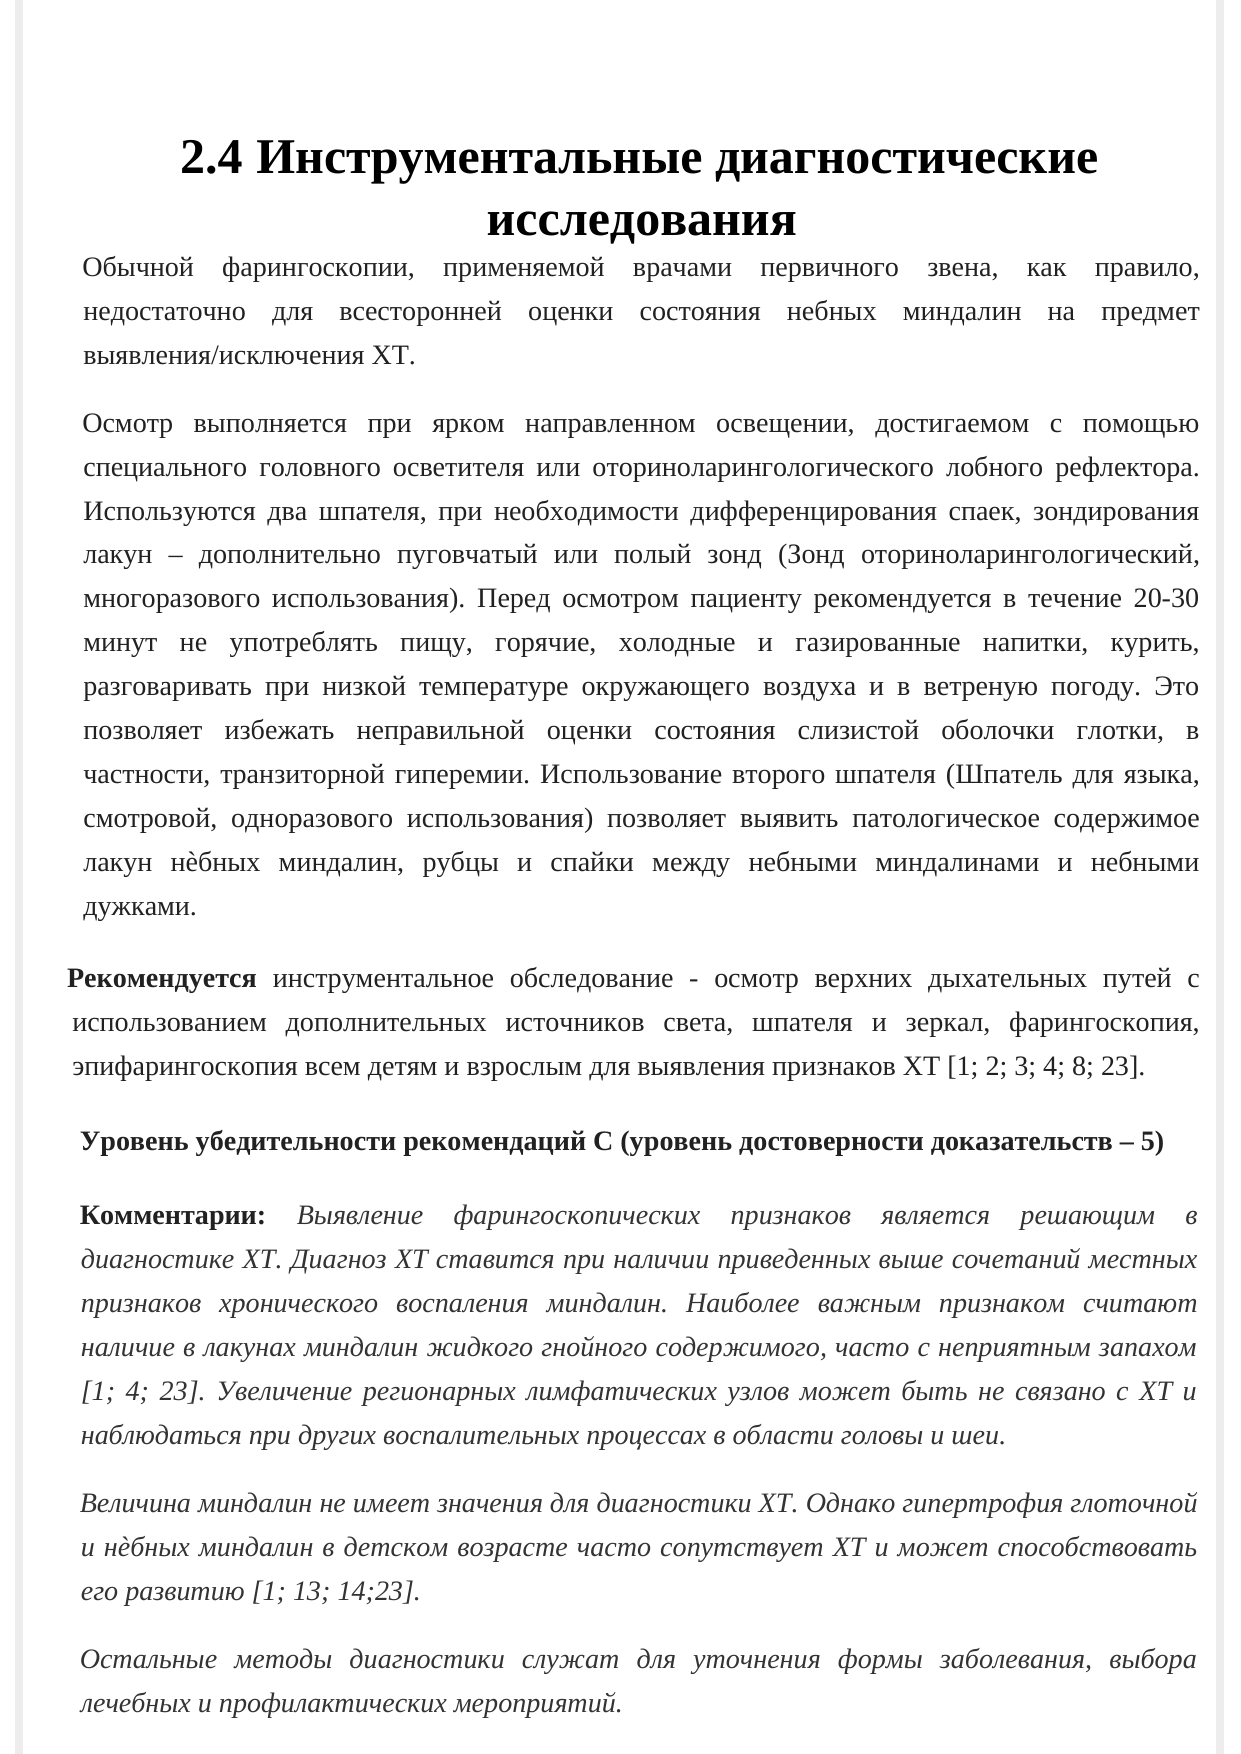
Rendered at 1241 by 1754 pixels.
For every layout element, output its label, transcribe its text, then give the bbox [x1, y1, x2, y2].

text Осмотр выполняется при ярком направленном освещении, достигаемом с помощью специального головного осветителя или оториноларингологического лобного рефлектора. Используются два шпателя, при необходимости дифференцирования спаек, зондирования лакун – дополнительно пуговчатый или полый зонд (Зонд оториноларингологический, многоразового использования). Перед осмотром пациенту рекомендуется в течение 20-30 минут не употреблять пищу, горячие, холодные и газированные напитки, курить, разговаривать при низкой температуре окружающего воздуха и в ветреную погоду. Это позволяет избежать неправильной оценки состояния слизистой оболочки глотки, в частности, транзиторной гиперемии. Использование второго шпателя (Шпатель для языка, смотровой, одноразового использования) позволяет выявить патологическое содержимое лакун нѐбных миндалин, рубцы и спайки между небными миндалинами и небными дужками. [40, 406, 1202, 922]
subtitle исследования [43, 188, 1198, 246]
text Рекомендуется инструментальное обследование - осмотр верхних дыхательных путей с использованием дополнительных источников света, шпателя и зеркал, фарингоскопия, эпифарингоскопия всем детям и взрослым для выявления признаков ХТ [1; 2; 3; 4; 8; 23]. [53, 962, 1202, 1082]
text Остальные методы диагностики служат для уточнения формы заболевания, выбора лечебных и профилактических мероприятий. [38, 1642, 1202, 1718]
text Величина миндалин не имеет значения для диагностики ХТ. Однако гипертрофия глоточной и нѐбных миндалин в детском возрасте часто сопутствует ХТ и может способствовать его развитию [1; 13; 14;23]. [38, 1486, 1202, 1606]
subtitle Уровень убедительности рекомендаций С (уровень достоверности доказательств – 5) [38, 1124, 1216, 1156]
text 2.4 Инструментальные диагностические [42, 127, 1194, 184]
text Обычной фарингоскопии, применяемой врачами первичного звена, как правило, недостаточно для всесторонней оценки состояния небных миндалин на предмет выявления/исключения ХТ. [40, 250, 1202, 370]
text Комментарии: Выявление фарингоскопических признаков является решающим в диагностике ХТ. Диагноз ХТ ставится при наличии приведенных выше сочетаний местных признаков хронического воспаления миндалин. Наиболее важным признаком считают наличие в лакунах миндалин жидкого гнойного содержимого, часто с неприятным запахом [1; 4; 23]. Увеличение регионарных лимфатических узлов может быть не связано с ХТ и наблюдаться при других воспалительных процессах в области головы и шеи. [38, 1198, 1202, 1450]
